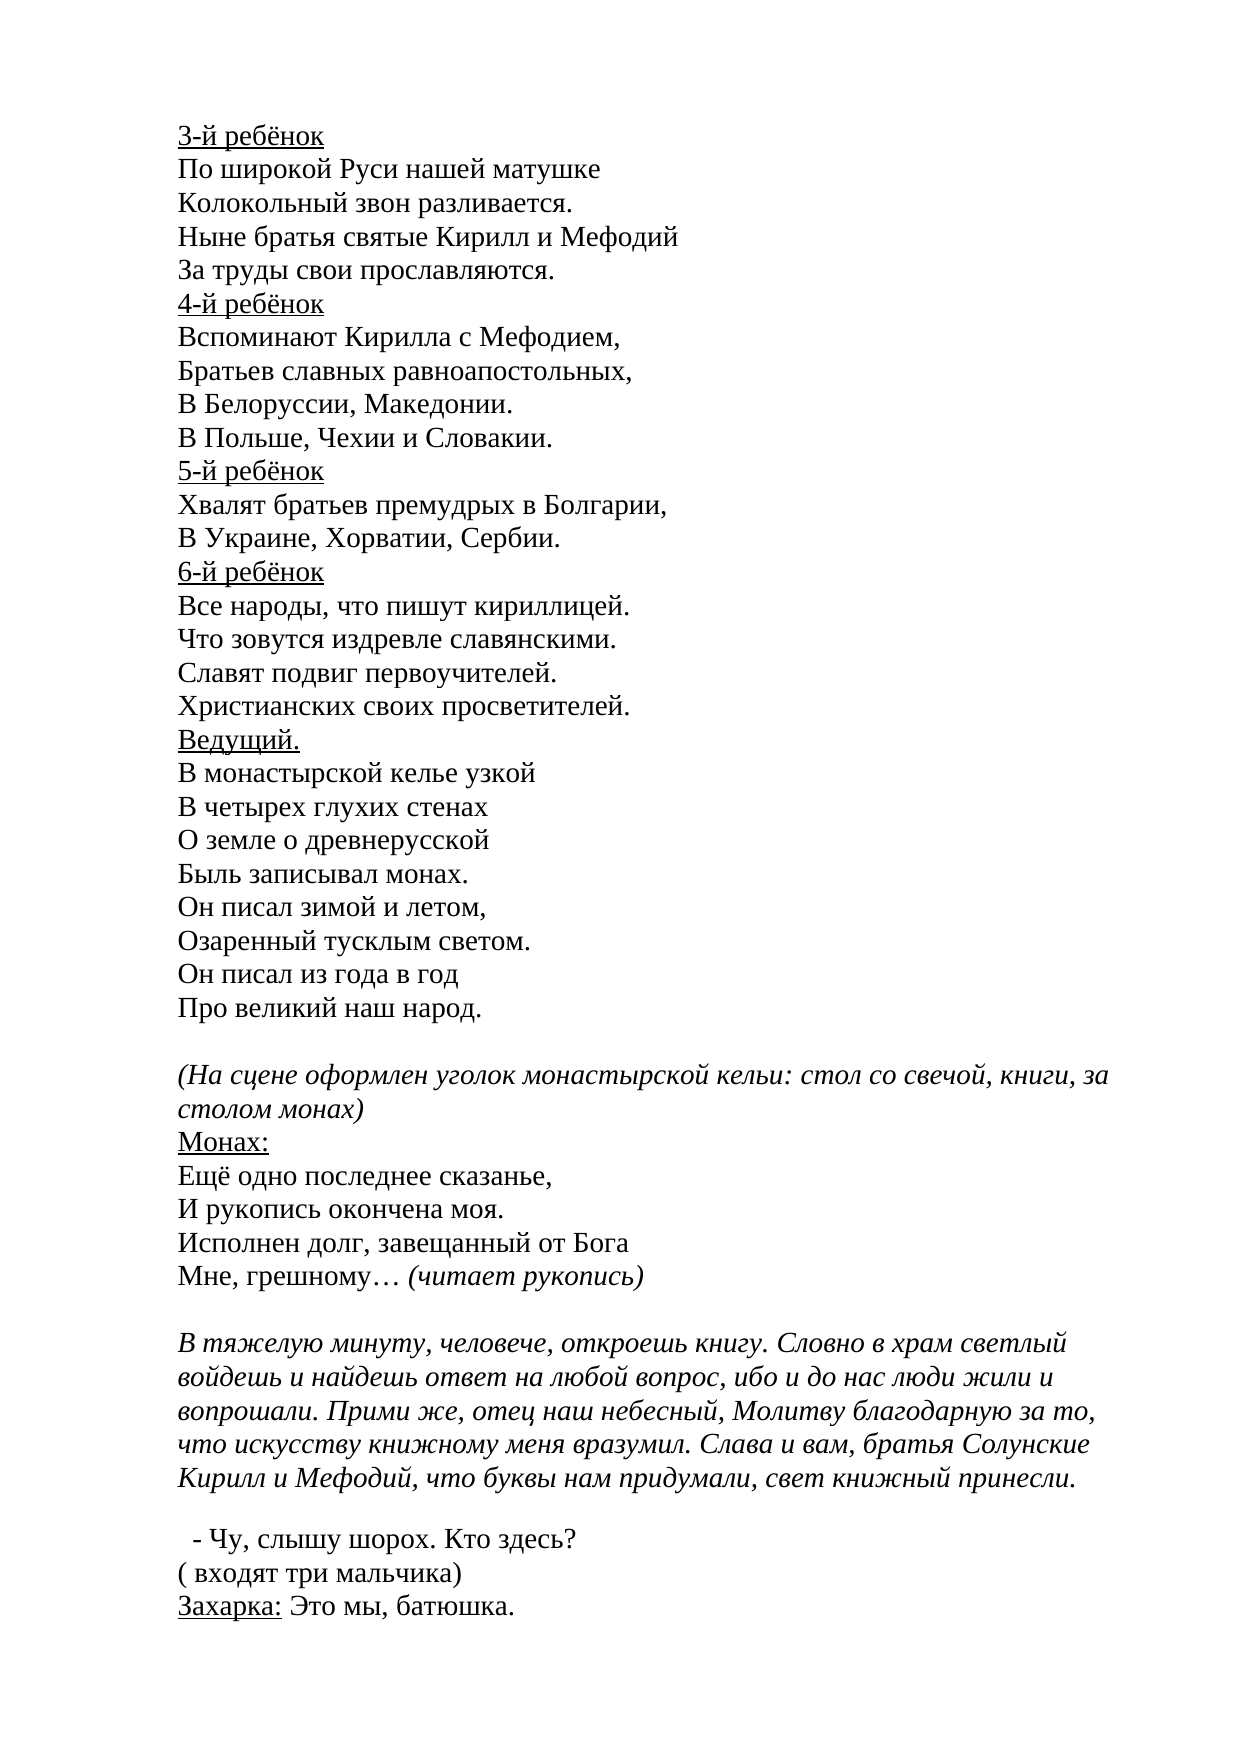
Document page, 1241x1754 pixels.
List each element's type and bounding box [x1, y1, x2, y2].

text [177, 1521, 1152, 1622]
text [177, 118, 1152, 1521]
